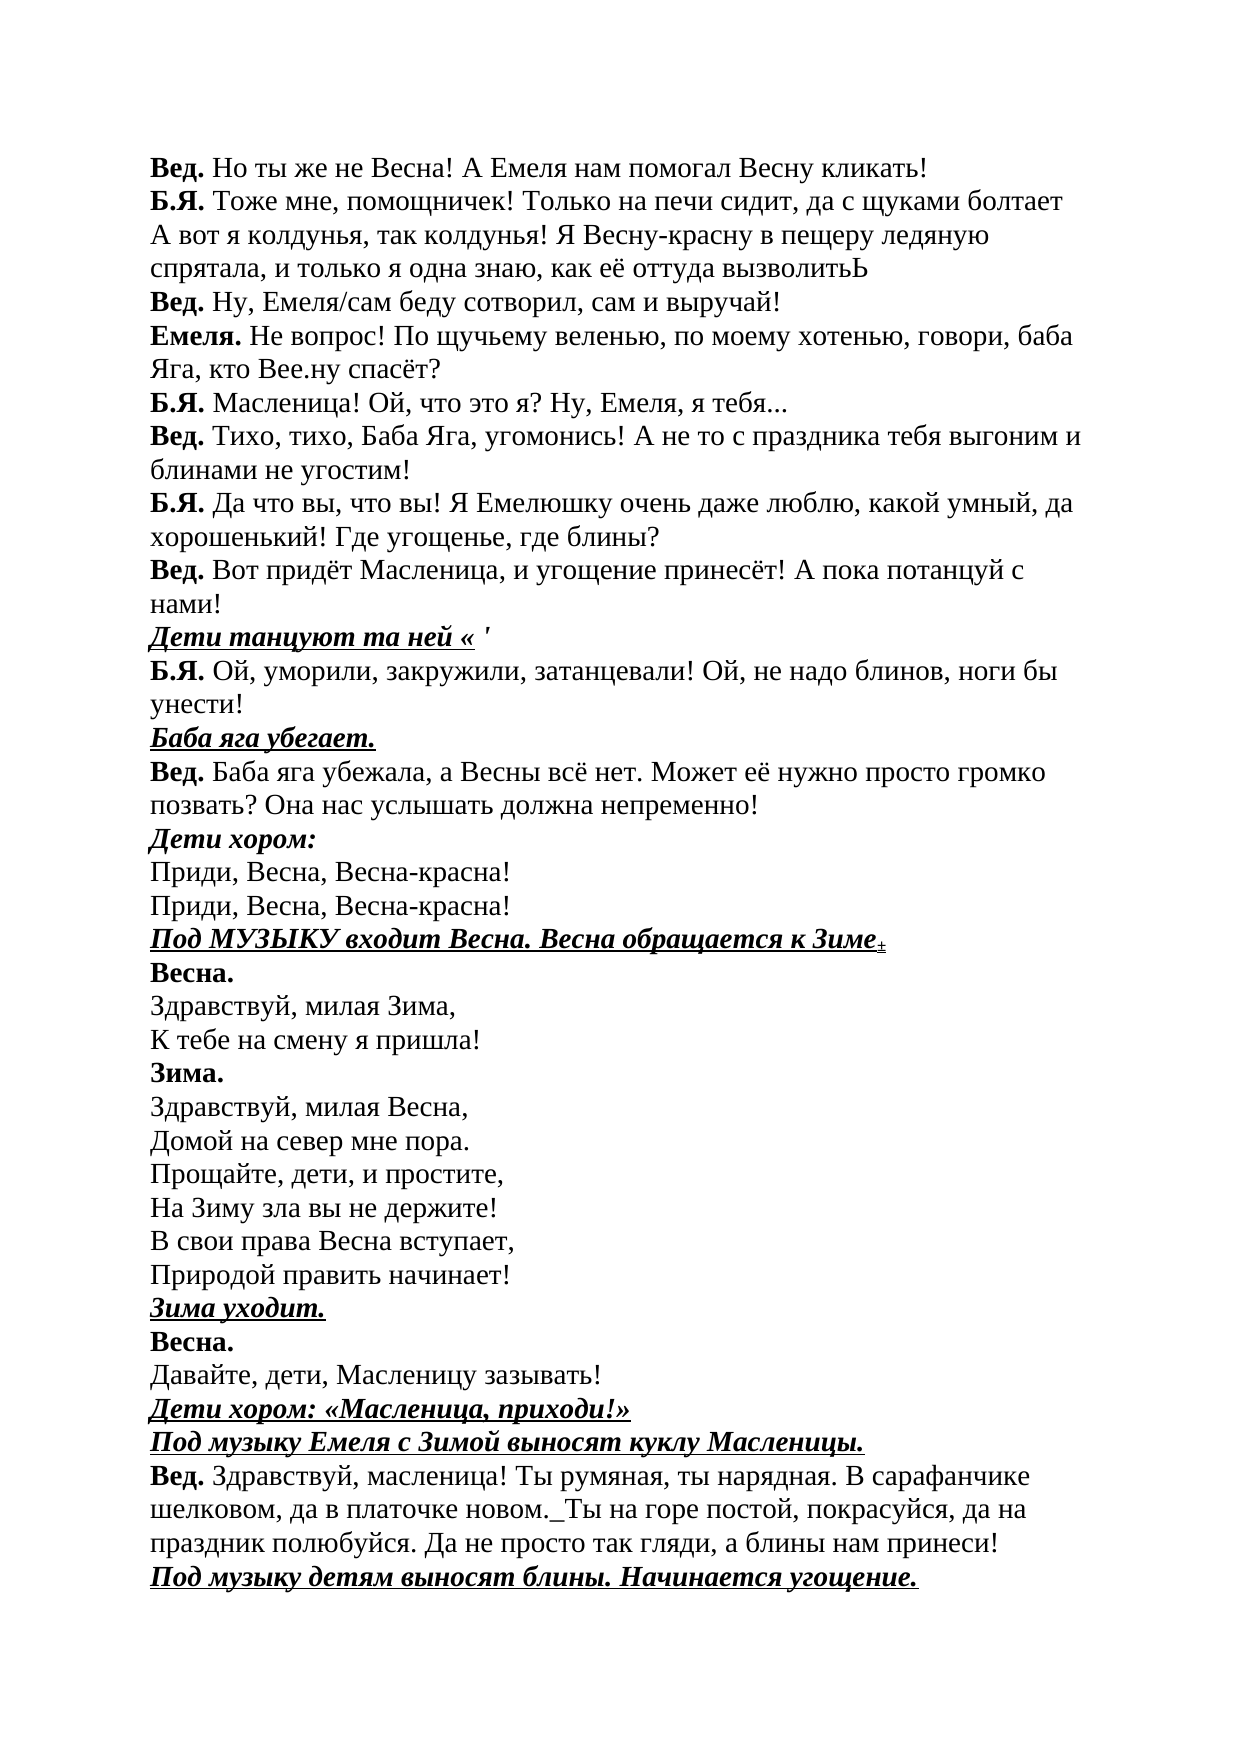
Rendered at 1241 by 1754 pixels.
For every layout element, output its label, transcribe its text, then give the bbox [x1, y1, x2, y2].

text Приди, Весна, Весна-красна! [150, 888, 1090, 921]
text Б.Я. Масленица! Ой, что это я? Ну, Емеля, я тебя... [150, 385, 1090, 418]
text Здравствуй, милая Весна, [150, 1089, 1090, 1123]
text Б.Я. Да что вы, что вы! Я Емелюшку очень даже люблю, какой умный, да хорошенький! Где угощенье, где блины? [150, 485, 1090, 552]
text Приди, Весна, Весна-красна! [150, 854, 1090, 888]
text Под музыку Емеля с Зимой выносят куклу Масленицы. [150, 1424, 1090, 1458]
text Природой править начинает! [150, 1257, 1090, 1290]
text К тебе на смену я пришла! [150, 1022, 1090, 1056]
text Вед. Ну, Емеля/сам беду сотворил, сам и выручай! [150, 284, 1090, 318]
text Вед. Баба яга убежала, а Весны всё нет. Может её нужно просто громко позвать? Она нас услышать должна непременно! [150, 754, 1090, 821]
text Под музыку детям выносят блины. Начинается угощение. [150, 1559, 1090, 1592]
text Домой на север мне пора. [150, 1123, 1090, 1156]
text Прощайте, дети, и простите, [150, 1156, 1090, 1190]
text Вед. Но ты же не Весна! А Емеля нам помогал Весну кликать! [150, 150, 1090, 183]
text Зима уходит. [150, 1290, 1090, 1324]
text А вот я колдунья, так колдунья! Я Весну-красну в пещеру ледяную спрятала, и только я одна знаю, как её оттуда вызволитьЬ [150, 217, 1090, 284]
text Весна. [150, 1324, 1090, 1357]
text Дети хором: «Масленица, приходи!» [150, 1391, 1090, 1424]
text Б.Я. Ой, уморили, закружили, затанцевали! Ой, не надо блинов, ноги бы унести! [150, 653, 1090, 720]
text Вед. Тихо, тихо, Баба Яга, угомонись! А не то с праздника тебя выгоним и блинами не угостим! [150, 418, 1090, 485]
text Вед. Вот придёт Масленица, и угощение принесёт! А пока потанцуй с нами! [150, 552, 1090, 619]
text Дети танцуют та ней « ' [150, 619, 1090, 653]
text В свои права Весна вступает, [150, 1223, 1090, 1257]
text Вед. Здравствуй, масленица! Ты румяная, ты нарядная. В сарафанчике шелковом, да в платочке новом._Ты на горе постой, покрасуйся, да на праздник полюбуйся. Да не просто так гляди, а блины нам принеси! [150, 1458, 1090, 1559]
text Здравствуй, милая Зима, [150, 988, 1090, 1022]
text Емеля. Не вопрос! По щучьему веленью, по моему хотенью, говори, баба Яга, кто Вее.ну спасёт? [150, 318, 1090, 385]
text Давайте, дети, Масленицу зазывать! [150, 1357, 1090, 1391]
text Весна. [150, 955, 1090, 988]
text Дети хором: [150, 821, 1090, 854]
text Зима. [150, 1056, 1090, 1089]
text На Зиму зла вы не держите! [150, 1190, 1090, 1223]
text Баба яга убегает. [150, 720, 1090, 754]
text Под МУЗЫКУ входит Весна. Весна обращается к Зиме± [150, 921, 1090, 955]
text Б.Я. Тоже мне, помощничек! Только на печи сидит, да с щуками болтает [150, 183, 1090, 217]
